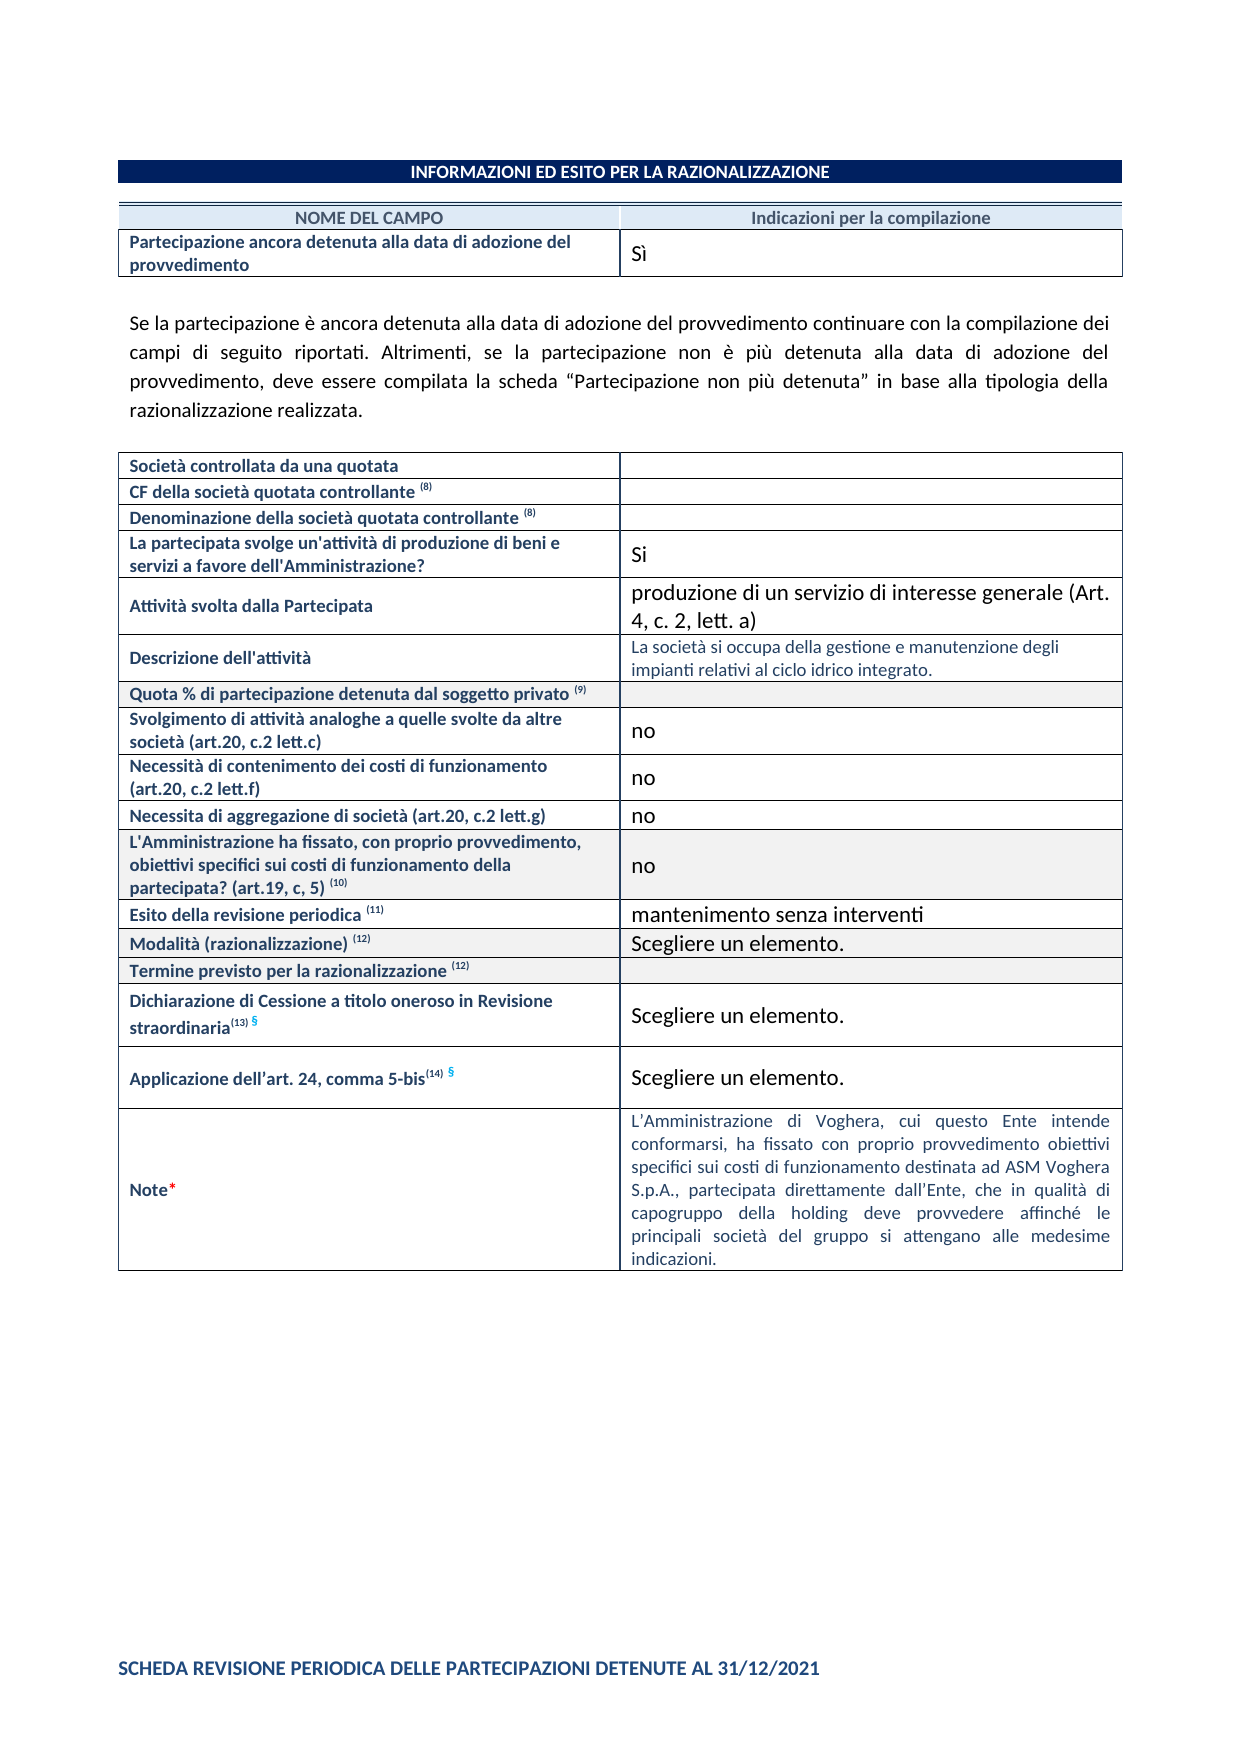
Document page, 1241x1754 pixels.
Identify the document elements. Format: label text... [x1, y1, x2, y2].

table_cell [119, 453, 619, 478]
text INFORMAZIONI ED ESITO PER LA RAZIONALIZZAZIONE [118, 160, 1122, 183]
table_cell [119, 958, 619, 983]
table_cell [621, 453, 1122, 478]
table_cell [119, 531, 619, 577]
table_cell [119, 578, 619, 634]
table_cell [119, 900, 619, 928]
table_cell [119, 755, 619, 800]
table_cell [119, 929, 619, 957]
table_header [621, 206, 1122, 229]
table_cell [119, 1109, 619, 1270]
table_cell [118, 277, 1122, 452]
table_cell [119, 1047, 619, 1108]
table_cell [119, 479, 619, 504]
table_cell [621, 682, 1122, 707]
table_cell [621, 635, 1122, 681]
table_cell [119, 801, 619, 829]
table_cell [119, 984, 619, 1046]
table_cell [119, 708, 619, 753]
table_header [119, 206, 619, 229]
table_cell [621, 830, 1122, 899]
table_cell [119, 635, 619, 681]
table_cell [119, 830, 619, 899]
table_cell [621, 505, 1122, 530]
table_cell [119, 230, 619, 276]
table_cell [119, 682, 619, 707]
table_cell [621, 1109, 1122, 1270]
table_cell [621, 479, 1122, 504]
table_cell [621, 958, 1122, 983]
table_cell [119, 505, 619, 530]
